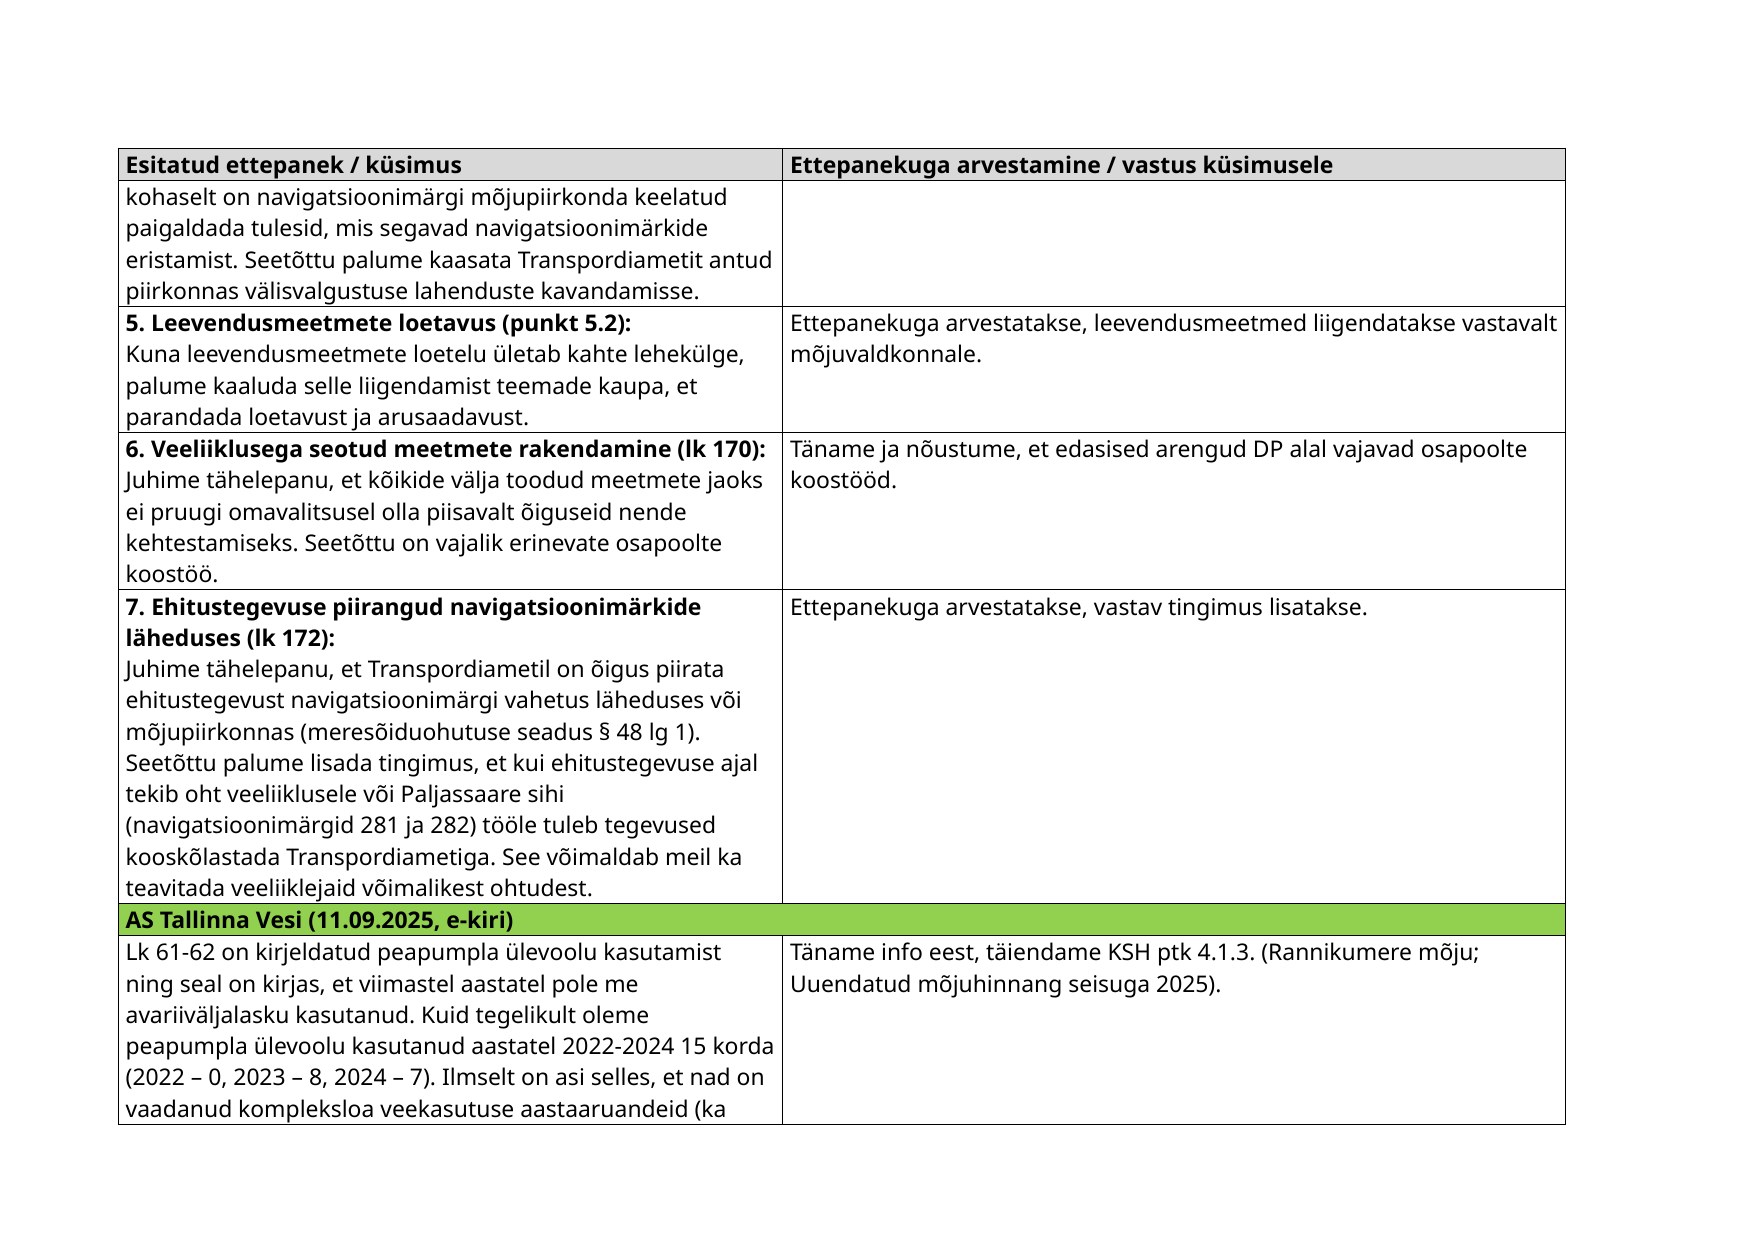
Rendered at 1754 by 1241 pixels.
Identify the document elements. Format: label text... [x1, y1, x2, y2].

table_cell Täname ja nõustume, et edasised arengud DP alal vajavad osapoolte koostööd. [783, 433, 1565, 589]
table_cell 7. Ehitustegevuse piirangud navigatsioonimärkide läheduses (lk 172): Juhime tähelepanu, et Transpordiametil on õigus piirata ehitustegevust navigatsioonimärgi vahetus läheduses või mõjupiirkonnas (meresõiduohutuse seadus § 48 lg 1). Seetõttu palume lisada tingimus, et kui ehitustegevuse ajal tekib oht veeliiklusele või Paljassaare sihi (navigatsioonimärgid 281 ja 282) tööle tuleb tegevused kooskõlastada Transpordiametiga. See võimaldab meil ka teavitada veeliiklejaid võimalikest ohtudest. [119, 590, 782, 903]
table_cell 6. Veeliiklusega seotud meetmete rakendamine (lk 170): Juhime tähelepanu, et kõikide välja toodud meetmete jaoks ei pruugi omavalitsusel olla piisavalt õiguseid nende kehtestamiseks. Seetõttu on vajalik erinevate osapoolte koostöö. [119, 433, 782, 589]
table_cell Ettepanekuga arvestatakse, vastav tingimus lisatakse. [783, 590, 1565, 903]
table_cell 5. Leevendusmeetmete loetavus (punkt 5.2): Kuna leevendusmeetmete loetelu ületab kahte lehekülge, palume kaaluda selle liigendamist teemade kaupa, et parandada loetavust ja arusaadavust. [119, 307, 782, 432]
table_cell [119, 181, 782, 306]
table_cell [119, 936, 782, 1124]
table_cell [783, 181, 1565, 306]
table_header Esitatud ettepanek / küsimus [119, 149, 782, 180]
table_cell AS Tallinna Vesi (11.09.2025, e-kiri) [119, 904, 1565, 935]
table_header Ettepanekuga arvestamine / vastus küsimusele [783, 149, 1565, 180]
table_cell Ettepanekuga arvestatakse, leevendusmeetmed liigendatakse vastavalt mõjuvaldkonnale. [783, 307, 1565, 432]
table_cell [783, 936, 1565, 1124]
